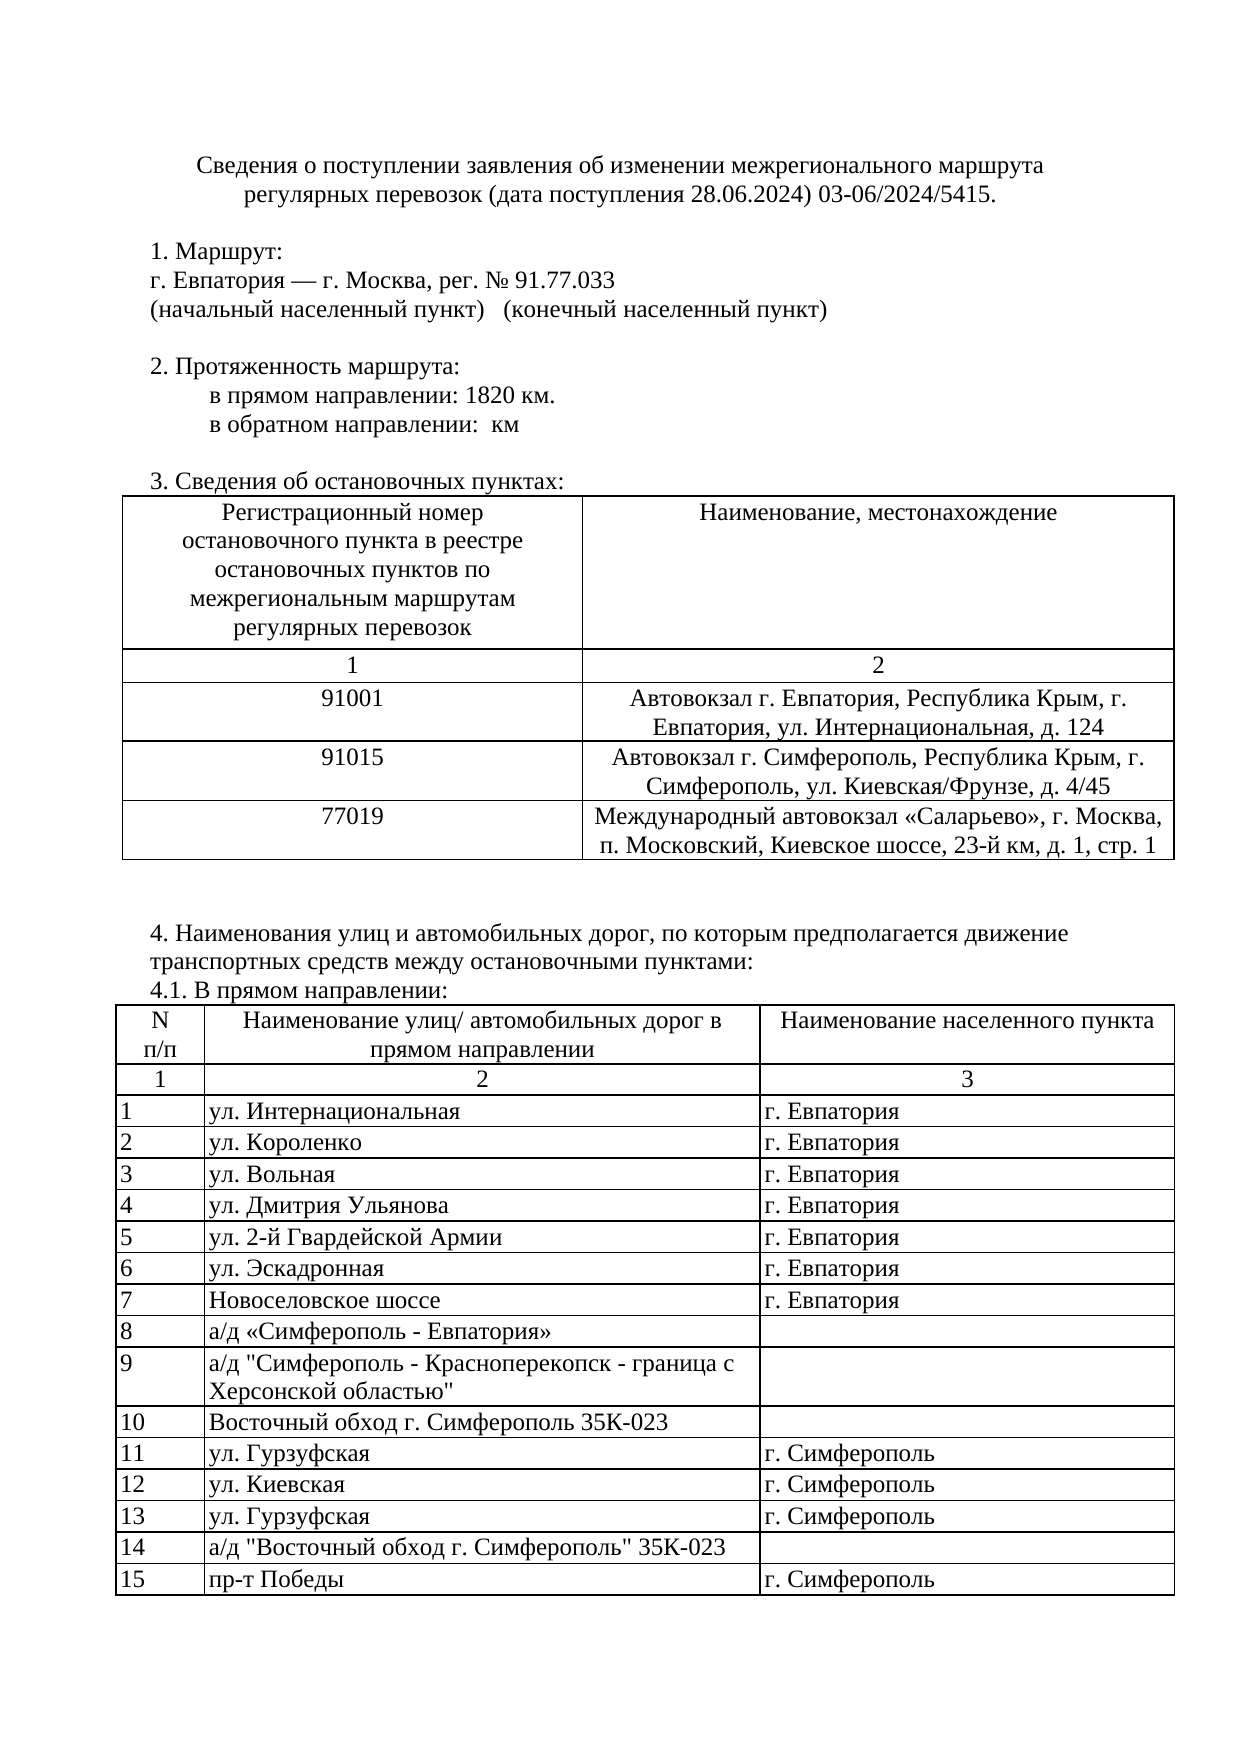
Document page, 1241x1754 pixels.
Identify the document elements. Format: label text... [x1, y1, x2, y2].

table_cell ул. Эскадронная [205, 1253, 759, 1283]
table_cell г. Симферополь [761, 1470, 1174, 1499]
table_cell а/д «Симферополь - Евпатория» [205, 1316, 759, 1346]
table_cell г. Симферополь [761, 1438, 1174, 1468]
table_header Регистрационный номер остановочного пункта в реестре остановочных пунктов по межрегиональным маршрутам регулярных перевозок [123, 497, 582, 648]
table_header N п/п [117, 1006, 204, 1063]
table_cell 12 [117, 1470, 204, 1499]
table_cell 91015 [123, 742, 582, 799]
table_cell 15 [117, 1564, 204, 1594]
table_cell г. Евпатория [761, 1096, 1174, 1126]
table_cell ул. Дмитрия Ульянова [205, 1190, 759, 1220]
text 4. Наименования улиц и автомобильных дорог, по которым предполагается движение транспортных средств между остановочными пунктами: [150, 918, 1090, 975]
table_cell [761, 1407, 1174, 1437]
table_cell ул. Гурзуфская [205, 1438, 759, 1468]
table_cell 2 [583, 650, 1173, 681]
text 3. Сведения об остановочных пунктах: [150, 466, 1090, 495]
table_cell Восточный обход г. Симферополь 35К-023 [205, 1407, 759, 1437]
text в обратном направлении: км [150, 409, 1090, 437]
table_cell 14 [117, 1533, 204, 1562]
text г. Евпатория — г. Москва, рег. № 91.77.033 [150, 265, 1090, 294]
table_cell 10 [117, 1407, 204, 1437]
text 2. Протяженность маршрута: [150, 351, 1090, 380]
table_header Наименование, местонахождение [583, 497, 1173, 648]
table_cell Международный автовокзал «Саларьево», г. Москва, п. Московский, Киевское шоссе, 23-й км, д. 1, стр. 1 [583, 801, 1173, 858]
table_cell 9 [117, 1348, 204, 1405]
table_cell 3 [117, 1159, 204, 1189]
table_cell 1 [117, 1065, 204, 1094]
table_cell а/д "Восточный обход г. Симферополь" 35К-023 [205, 1533, 759, 1562]
table_cell 5 [117, 1222, 204, 1252]
table_cell 4 [117, 1190, 204, 1220]
table_cell Автовокзал г. Симферополь, Республика Крым, г. Симферополь, ул. Киевская/Фрунзе, д. 4/45 [583, 742, 1173, 799]
table_cell 7 [117, 1285, 204, 1314]
table_cell Автовокзал г. Евпатория, Республика Крым, г. Евпатория, ул. Интернациональная, д. 124 [583, 683, 1173, 740]
table_cell ул. Короленко [205, 1127, 759, 1157]
table_cell г. Евпатория [761, 1190, 1174, 1220]
table_cell 2 [205, 1065, 759, 1094]
table_cell ул. Вольная [205, 1159, 759, 1189]
table_cell г. Евпатория [761, 1222, 1174, 1252]
table_cell 1 [123, 650, 582, 681]
table_cell ул. 2-й Гвардейской Армии [205, 1222, 759, 1252]
text (начальный населенный пункт) (конечный населенный пункт) [150, 294, 1090, 322]
table_cell г. Симферополь [761, 1564, 1174, 1594]
table_cell Новоселовское шоссе [205, 1285, 759, 1314]
text 4.1. В прямом направлении: [150, 975, 1090, 1004]
text в прямом направлении: 1820 км. [150, 380, 1090, 409]
table_cell 1 [117, 1096, 204, 1126]
table_cell г. Симферополь [761, 1501, 1174, 1531]
table_cell а/д "Симферополь - Красноперекопск - граница с Херсонской областью" [205, 1348, 759, 1405]
table_header Наименование улиц/ автомобильных дорог в прямом направлении [205, 1006, 759, 1063]
table_header Наименование населенного пункта [761, 1006, 1174, 1063]
table_cell г. Евпатория [761, 1159, 1174, 1189]
table_cell ул. Гурзуфская [205, 1501, 759, 1531]
table_cell 2 [117, 1127, 204, 1157]
table_cell 13 [117, 1501, 204, 1531]
table_cell 11 [117, 1438, 204, 1468]
table_cell 8 [117, 1316, 204, 1346]
text Сведения о поступлении заявления об изменении межрегионального маршрута регулярных перевозок (дата поступления 28.06.2024) 03-06/2024/5415. [150, 150, 1090, 207]
table_cell [761, 1348, 1174, 1405]
table_cell г. Евпатория [761, 1127, 1174, 1157]
table_cell г. Евпатория [761, 1285, 1174, 1314]
table_cell 3 [761, 1065, 1174, 1094]
table_cell [761, 1533, 1174, 1562]
table_cell ул. Интернациональная [205, 1096, 759, 1126]
table_cell г. Евпатория [761, 1253, 1174, 1283]
table_cell пр-т Победы [205, 1564, 759, 1594]
text 1. Маршрут: [150, 236, 1090, 265]
table_cell 6 [117, 1253, 204, 1283]
table_cell ул. Киевская [205, 1470, 759, 1499]
table_cell [761, 1316, 1174, 1346]
table_cell 91001 [123, 683, 582, 740]
table_cell 77019 [123, 801, 582, 858]
